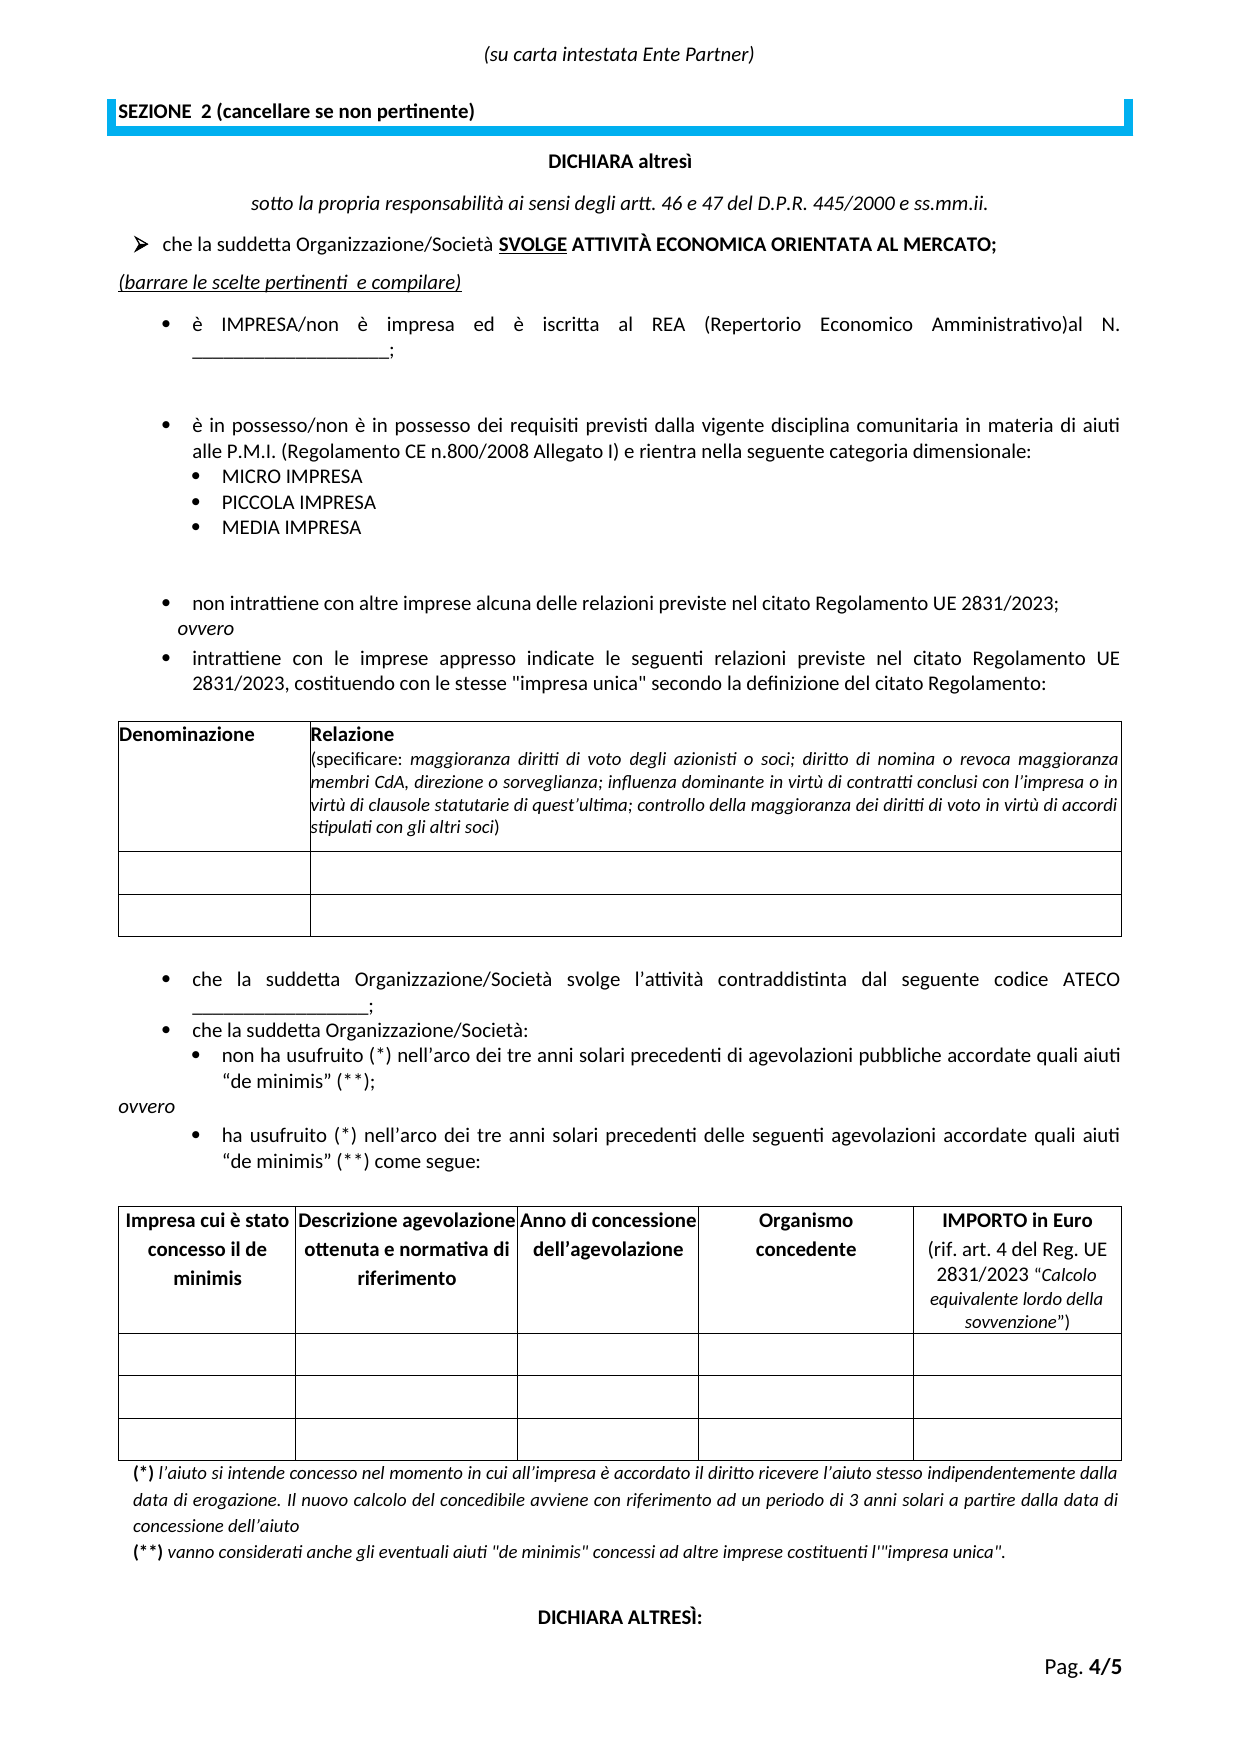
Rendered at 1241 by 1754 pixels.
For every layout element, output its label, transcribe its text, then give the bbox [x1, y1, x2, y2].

list è IMPRESA/non è impresa ed è iscritta al REA (Repertorio Economico Amministrativo)al N. ___________________; [162, 311, 1122, 362]
table_header Relazione (specificare: maggioranza diritti di voto degli azionisti o soci; diritto di nomina o revoca maggioranza membri CdA, direzione o sorveglianza; influenza dominante in virtù di contratti conclusi con l’impresa o in virtù di clausole statutarie di quest’ultima; controllo della maggioranza dei diritti di voto in virtù di accordi stipulati con gli altri soci) [311, 722, 1121, 851]
table_cell [518, 1376, 698, 1418]
table_cell [311, 895, 1121, 936]
table_header Descrizione agevolazione ottenuta e normativa di riferimento [296, 1207, 517, 1333]
table_header Anno di concessione dell’agevolazione [518, 1207, 698, 1333]
table_cell [119, 1334, 295, 1375]
table_cell [311, 852, 1121, 894]
table_cell [699, 1376, 913, 1418]
table_cell [119, 852, 310, 894]
text SEZIONE 2 (cancellare se non pertinente) [116, 99, 1124, 126]
table_cell [296, 1334, 517, 1375]
list PICCOLA IMPRESA [192, 489, 1122, 514]
list non ha usufruito (*) nell’arco dei tre anni solari precedenti di agevolazioni pubbliche accordate quali aiuti “de minimis” (**); [192, 1043, 1122, 1093]
table_cell [119, 1376, 295, 1418]
text (barrare le scelte pertinenti e compilare) [118, 269, 1122, 295]
list è in possesso/non è in possesso dei requisiti previsti dalla vigente disciplina comunitaria in materia di aiuti alle P.M.I. (Regolamento CE n.800/2008 Allegato I) e rientra nella seguente categoria dimensionale: [162, 413, 1122, 463]
table_cell [119, 895, 310, 936]
text DICHIARA ALTRESÌ: [118, 1604, 1122, 1630]
table_cell [699, 1419, 913, 1460]
list non intrattiene con altre imprese alcuna delle relazioni previste nel citato Regolamento UE 2831/2023; [162, 590, 1122, 616]
text (**) vanno considerati anche gli eventuali aiuti "de minimis" concessi ad altre imprese costituenti l'"impresa unica". [133, 1541, 1122, 1563]
table_header Impresa cui è stato concesso il de minimis [119, 1207, 295, 1333]
table_cell [914, 1419, 1121, 1460]
table_cell [518, 1334, 698, 1375]
list ha usufruito (*) nell’arco dei tre anni solari precedenti delle seguenti agevolazioni accordate quali aiuti “de minimis” (**) come segue: [192, 1123, 1122, 1173]
table_cell [119, 1419, 295, 1460]
table_cell [296, 1376, 517, 1418]
table_header Organismo concedente [699, 1207, 913, 1333]
text DICHIARA altresì [118, 148, 1122, 173]
list intrattiene con le imprese appresso indicate le seguenti relazioni previste nel citato Regolamento UE 2831/2023, costituendo con le stesse "impresa unica" secondo la definizione del citato Regolamento: [162, 645, 1122, 696]
list che la suddetta Organizzazione/Società svolge l’attività contraddistinta dal seguente codice ATECO _________________; [162, 966, 1122, 1017]
table_cell [699, 1334, 913, 1375]
table_header IMPORTO in Euro (rif. art. 4 del Reg. UE 2831/2023 “Calcolo equivalente lordo della sovvenzione”) [914, 1207, 1121, 1333]
table_header Denominazione [119, 722, 310, 851]
table_cell [296, 1419, 517, 1460]
list MICRO IMPRESA [192, 463, 1122, 489]
list MEDIA IMPRESA [192, 514, 1122, 540]
table_cell [518, 1419, 698, 1460]
text (*) l’aiuto si intende concesso nel momento in cui all’impresa è accordato il diritto ricevere l’aiuto stesso indipendentemente dalla data di erogazione. Il nuovo calcolo del concedibile avviene con riferimento ad un periodo di 3 anni solari a partire dalla data di concessione dell’aiuto [133, 1461, 1122, 1537]
text ovvero [118, 1093, 1122, 1119]
text sotto la propria responsabilità ai sensi degli artt. 46 e 47 del D.P.R. 445/2000 e ss.mm.ii. [118, 190, 1122, 215]
list che la suddetta Organizzazione/Società: [162, 1017, 1122, 1043]
list che la suddetta Organizzazione/Società SVOLGE ATTIVITÀ ECONOMICA ORIENTATA AL MERCATO; [133, 231, 1122, 257]
table_cell [914, 1334, 1121, 1375]
table_cell [914, 1376, 1121, 1418]
text ovvero [177, 616, 1122, 641]
